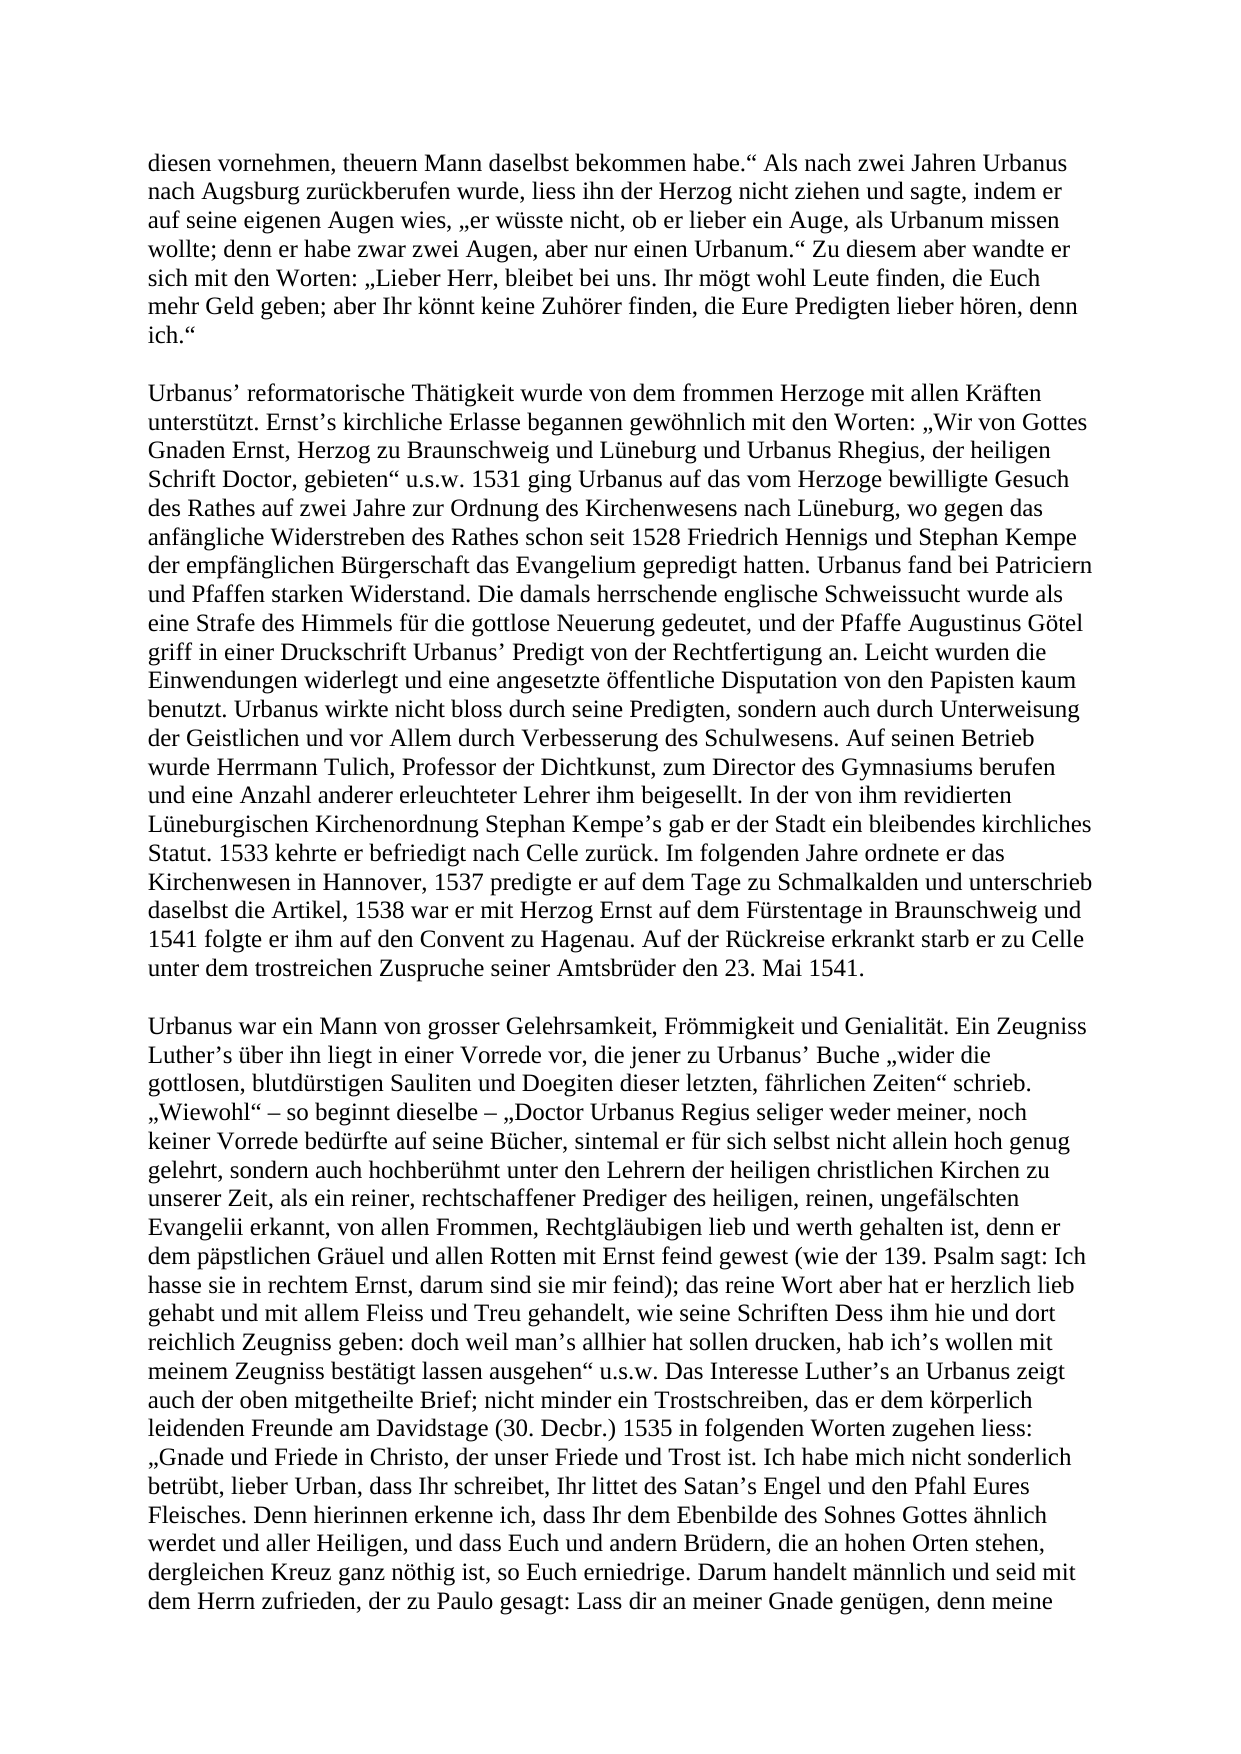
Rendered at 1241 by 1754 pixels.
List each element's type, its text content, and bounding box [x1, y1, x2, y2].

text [148, 148, 1093, 349]
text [148, 1011, 1093, 1615]
text Urbanus’ reformatorische Thätigkeit wurde von dem frommen Herzoge mit allen Kräften unterstützt. Ernst’s kirchliche Erlasse begannen gewöhnlich mit den Worten: „Wir von Gottes Gnaden Ernst, Herzog zu Braunschweig und Lüneburg und Urbanus Rhegius, der heiligen Schrift Doctor, gebieten“ u.s.w. 1531 ging Urbanus auf das vom Herzoge bewilligte Gesuch des Rathes auf zwei Jahre zur Ordnung des Kirchenwesens nach Lüneburg, wo gegen das anfängliche Widerstreben des Rathes schon seit 1528 Friedrich Hennigs und Stephan Kempe der empfänglichen Bürgerschaft das Evangelium gepredigt hatten. Urbanus fand bei Patriciern und Pfaffen starken Widerstand. Die damals herrschende englische Schweissucht wurde als eine Strafe des Himmels für die gottlose Neuerung gedeutet, und der Pfaffe Augustinus Götel griff in einer Druckschrift Urbanus’ Predigt von der Rechtfertigung an. Leicht wurden die Einwendungen widerlegt und eine angesetzte öffentliche Disputation von den Papisten kaum benutzt. Urbanus wirkte nicht bloss durch seine Predigten, sondern auch durch Unterweisung der Geistlichen und vor Allem durch Verbesserung des Schulwesens. Auf seinen Betrieb wurde Herrmann Tulich, Professor der Dichtkunst, zum Director des Gymnasiums berufen und eine Anzahl anderer erleuchteter Lehrer ihm beigesellt. In der von ihm revidierten Lüneburgischen Kirchenordnung Stephan Kempe’s gab er der Stadt ein bleibendes kirchliches Statut. 1533 kehrte er befriedigt nach Celle zurück. Im folgenden Jahre ordnete er das Kirchenwesen in Hannover, 1537 predigte er auf dem Tage zu Schmalkalden und unterschrieb daselbst die Artikel, 1538 war er mit Herzog Ernst auf dem Fürstentage in Braunschweig und 1541 folgte er ihm auf den Convent zu Hagenau. Auf der Rückreise erkrankt starb er zu Celle unter dem trostreichen Zuspruche seiner Amtsbrüder den 23. Mai 1541. [148, 378, 1093, 982]
